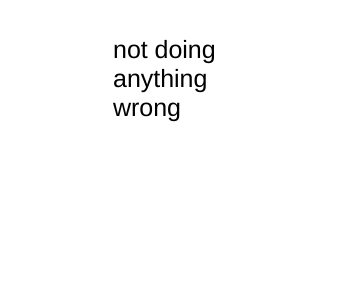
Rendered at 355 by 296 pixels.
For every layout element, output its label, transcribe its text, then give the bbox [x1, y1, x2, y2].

text not doing anything wrong [113, 35, 242, 122]
